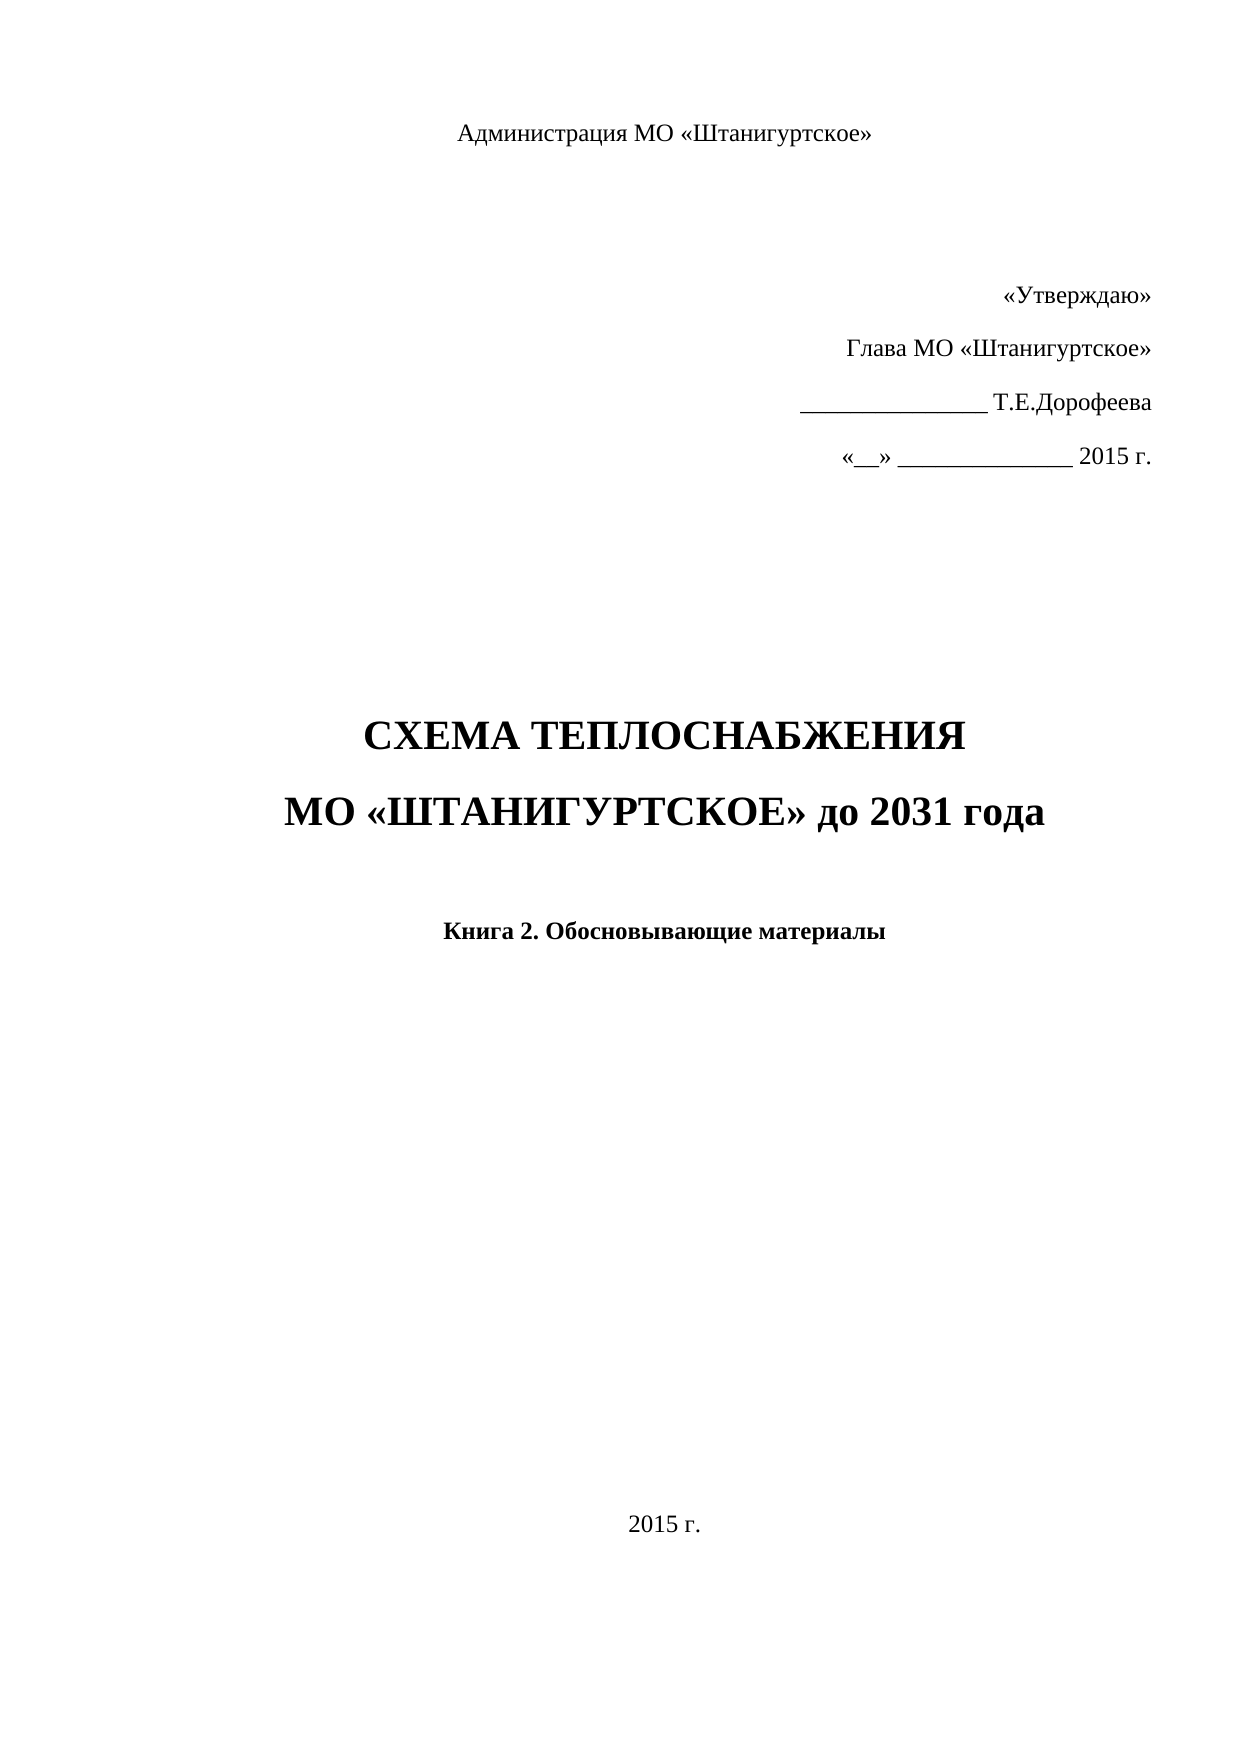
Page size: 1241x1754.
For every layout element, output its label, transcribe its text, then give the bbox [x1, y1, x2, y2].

text Книга 2. Обосновывающие материалы [177, 916, 1152, 945]
text 2015 г. [177, 1509, 1152, 1537]
text Администрация МО «Штанигуртское» [177, 118, 1152, 147]
text _______________ Т.Е.Дорофеева [177, 387, 1152, 416]
text СХЕМА ТЕПЛОСНАБЖЕНИЯ [177, 711, 1152, 758]
text МО «ШТАНИГУРТСКОЕ» до 2031 года [177, 786, 1152, 834]
text «Утверждаю» [177, 280, 1152, 308]
text «__» ______________ 2015 г. [177, 441, 1152, 470]
text Глава МО «Штанигуртское» [177, 333, 1152, 362]
